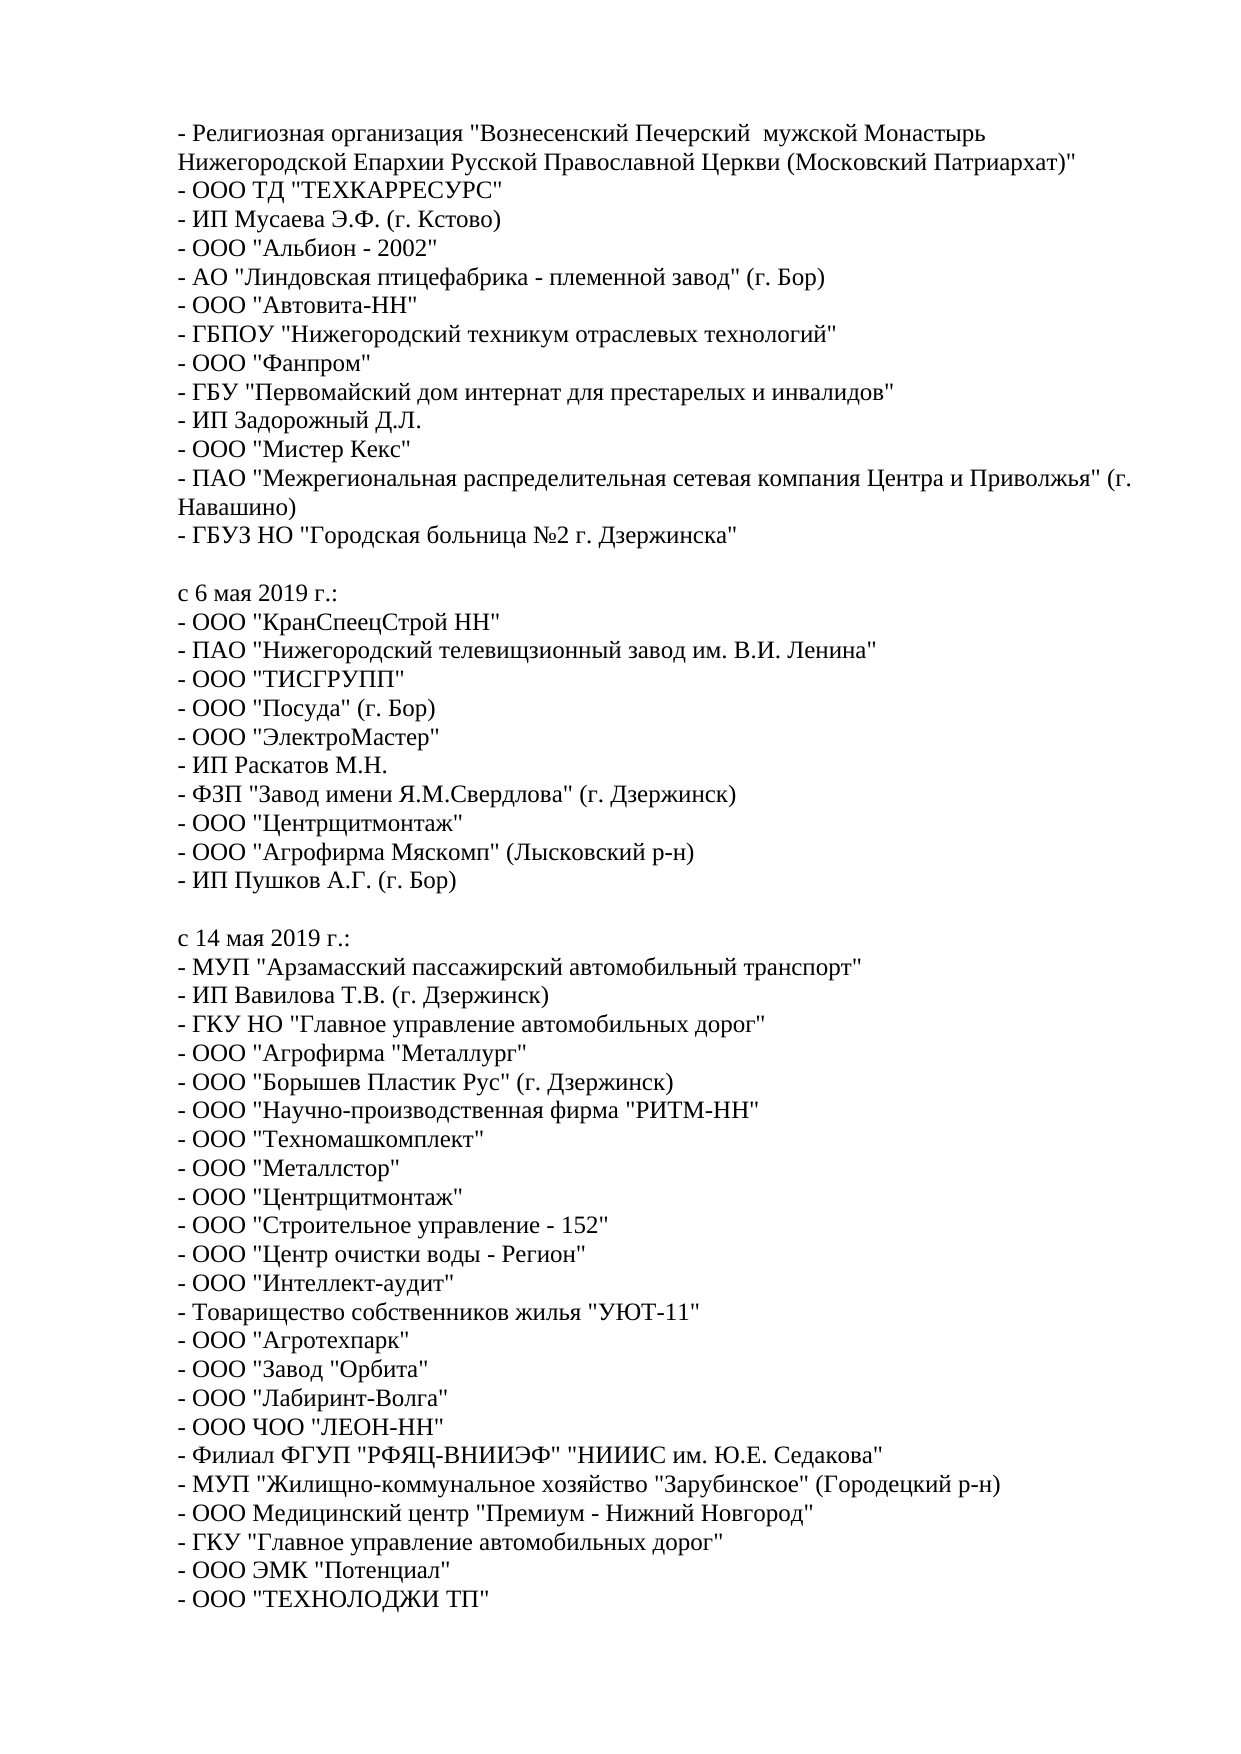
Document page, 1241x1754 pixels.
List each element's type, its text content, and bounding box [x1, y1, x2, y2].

text - ГКУ "Главное управление автомобильных дорог" [177, 1527, 1152, 1556]
text - ООО "Агрофирма Мяскомп" (Лысковский р-н) [177, 837, 1152, 866]
text - ООО "Металлстор" [177, 1153, 1152, 1182]
text - Товарищество собственников жилья "УЮТ-11" [177, 1297, 1152, 1326]
text - ООО "Посуда" (г. Бор) [177, 693, 1152, 722]
text - ИП Пушков А.Г. (г. Бор) [177, 866, 1152, 894]
text с 14 мая 2019 г.: [177, 923, 1152, 952]
text - ИП Вавилова Т.В. (г. Дзержинск) [177, 981, 1152, 1009]
text - ООО "Научно-производственная фирма "РИТМ-НН" [177, 1096, 1152, 1124]
text - ООО "Центр очистки воды - Регион" [177, 1239, 1152, 1268]
text - ООО "КранСпеецСтрой НН" [177, 607, 1152, 636]
text - ГБПОУ "Нижегородский техникум отраслевых технологий" [177, 319, 1152, 348]
text - ООО "Борышев Пластик Рус" (г. Дзержинск) [177, 1067, 1152, 1096]
text - ООО "Альбион - 2002" [177, 233, 1152, 262]
text - МУП "Арзамасский пассажирский автомобильный транспорт" [177, 952, 1152, 981]
text - ГБУЗ НО "Городская больница №2 г. Дзержинска" [177, 521, 1152, 549]
text - ООО "Центрщитмонтаж" [177, 1182, 1152, 1211]
text - ООО "Фанпром" [177, 348, 1152, 377]
text - ООО "ЭлектроМастер" [177, 722, 1152, 751]
text - ООО "Агрофирма "Металлург" [177, 1038, 1152, 1067]
text - Филиал ФГУП "РФЯЦ-ВНИИЭФ" "НИИИС им. Ю.Е. Седакова" [177, 1441, 1152, 1469]
text - АО "Линдовская птицефабрика - племенной завод" (г. Бор) [177, 262, 1152, 291]
text - ООО "Строительное управление - 152" [177, 1211, 1152, 1239]
text - Религиозная организация "Вознесенский Печерский мужской Монастырь Нижегородской Епархии Русской Православной Церкви (Московский Патриархат)" [177, 118, 1152, 176]
text - ООО "Мистер Кекс" [177, 434, 1152, 463]
text - ФЗП "Завод имени Я.М.Свердлова" (г. Дзержинск) [177, 779, 1152, 808]
text - ООО "Автовита-НН" [177, 291, 1152, 319]
text с 6 мая 2019 г.: [177, 578, 1152, 607]
text - ООО "Центрщитмонтаж" [177, 808, 1152, 837]
text - ООО ЧОО "ЛЕОН-НН" [177, 1412, 1152, 1441]
text - ГКУ НО "Главное управление автомобильных дорог" [177, 1009, 1152, 1038]
text - ИП Задорожный Д.Л. [177, 406, 1152, 434]
text - ООО "Агротехпарк" [177, 1326, 1152, 1354]
text - ООО "Завод "Орбита" [177, 1354, 1152, 1383]
text - ГБУ "Первомайский дом интернат для престарелых и инвалидов" [177, 377, 1152, 406]
text - ООО ТД "ТЕХКАРРЕСУРС" [177, 176, 1152, 204]
text - ООО "ТИСГРУПП" [177, 664, 1152, 693]
text - ИП Раскатов М.Н. [177, 751, 1152, 779]
text - ООО "ТЕХНОЛОДЖИ ТП" [177, 1584, 1152, 1613]
text - МУП "Жилищно-коммунальное хозяйство "Зарубинское" (Городецкий р-н) [177, 1469, 1152, 1498]
text - ООО Медицинский центр "Премиум - Нижний Новгород" [177, 1498, 1152, 1527]
text - ООО "Техномашкомплект" [177, 1124, 1152, 1153]
text - ООО "Лабиринт-Волга" [177, 1383, 1152, 1412]
text - ООО "Интеллект-аудит" [177, 1268, 1152, 1297]
text - ПАО "Нижегородский телевищзионный завод им. В.И. Ленина" [177, 636, 1152, 664]
text - ИП Мусаева Э.Ф. (г. Кстово) [177, 204, 1152, 233]
text - ООО ЭМК "Потенциал" [177, 1556, 1152, 1584]
text - ПАО "Межрегиональная распределительная сетевая компания Центра и Приволжья" (г. Навашино) [177, 463, 1152, 521]
